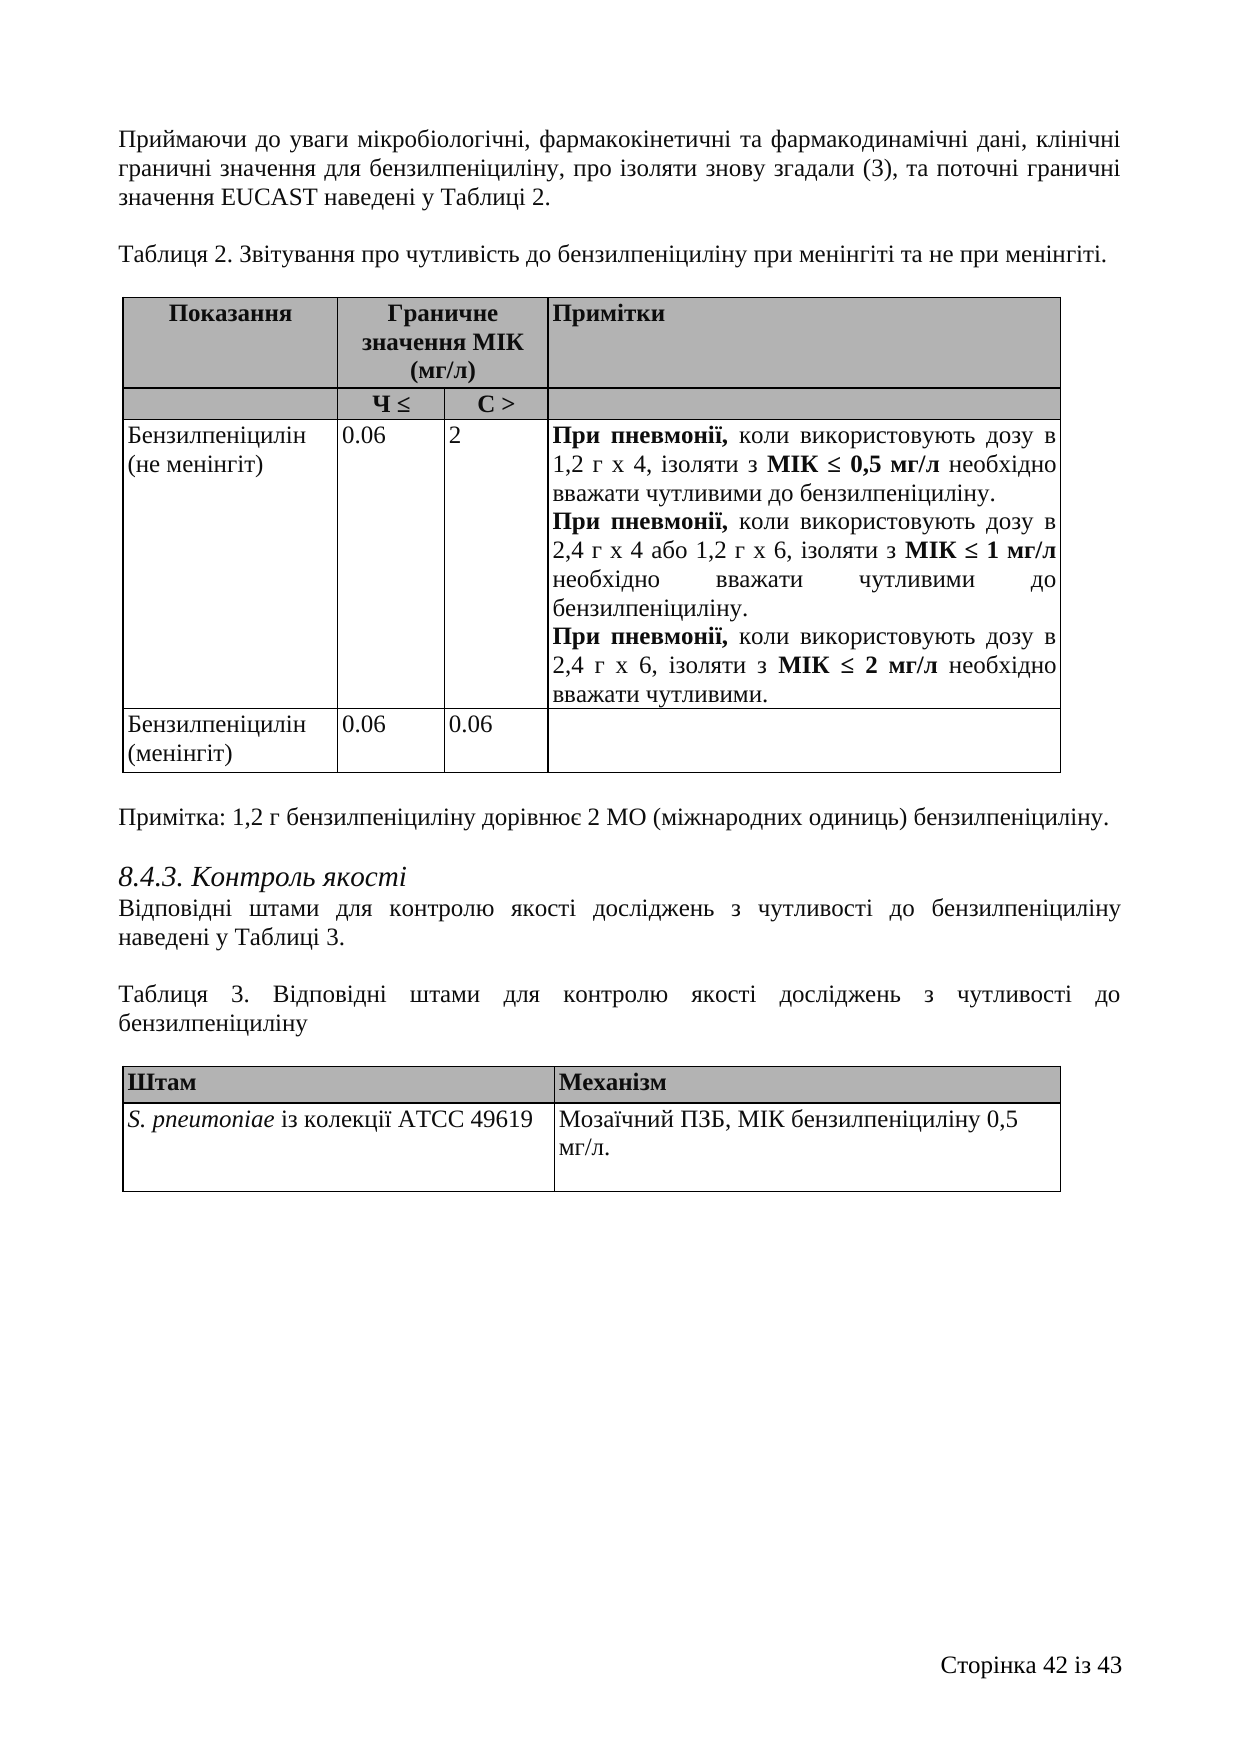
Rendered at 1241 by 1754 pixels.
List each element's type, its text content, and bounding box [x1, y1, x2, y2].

table_cell С > [445, 389, 547, 419]
table_cell 2 [445, 420, 547, 708]
text Примітка: бензилпеніциліну дорівнює 2 МО (міжнародних одиниць) бензилпеніциліну. [118, 802, 1122, 831]
text Приймаючи до уваги мікробіологічні, фармакокінетичні та фармакодинамічні дані, клінічні граничні значення для бензилпеніциліну, про ізоляти знову згадали (3), та поточні граничні значення EUCAST наведені у Таблиці 2. [118, 124, 1122, 210]
text Відповідні штами для контролю якості досліджень з чутливості до бензилпеніциліну наведені у Таблиці 3. [118, 893, 1122, 951]
text 8.4.3. Контроль якості [118, 859, 1122, 893]
table_cell При пневмонії, коли використовують дозу в х 4, ізоляти з МІК ≤ 0,5 мг/л необхідно вважати чутливими до бензилпеніциліну. При пневмонії, коли використовують дозу в х 4 або х 6, ізоляти з МІК ≤ 1 мг/л необхідно вважати чутливими до бензилпеніциліну. При пневмонії, коли використовують дозу в х 6, ізоляти з МІК ≤ 2 мг/л необхідно вважати чутливими. [549, 420, 1060, 708]
table_cell Бензилпеніцилін (менінгіт) [124, 709, 337, 772]
table_header Граничне значення МІК (мг/л) [338, 298, 547, 387]
table_header Штам [124, 1067, 554, 1102]
table_cell S. pneumoniae із колекції ATCC 49619 [124, 1104, 554, 1191]
table_cell 0.06 [338, 709, 444, 772]
table_cell [124, 389, 337, 419]
text Таблиця 2. Звітування про чутливість до бензилпеніциліну при менінгіті та не при менінгіті. [118, 239, 1122, 268]
table_cell [549, 709, 1060, 772]
table_cell 0.06 [445, 709, 547, 772]
table_cell 0.06 [338, 420, 444, 708]
table_header Показання [124, 298, 337, 387]
table_cell Бензилпеніцилін (не менінгіт) [124, 420, 337, 708]
table_cell [549, 389, 1060, 419]
table_cell Ч ≤ [338, 389, 444, 419]
table_cell Мозаїчний ПЗБ, МІК бензилпеніциліну 0,5 мг/л. [555, 1104, 1060, 1191]
text Таблиця 3. Відповідні штами для контролю якості досліджень з чутливості до бензилпеніциліну [118, 979, 1122, 1037]
table_header Механізм [555, 1067, 1060, 1102]
table_header Примітки [549, 298, 1060, 387]
